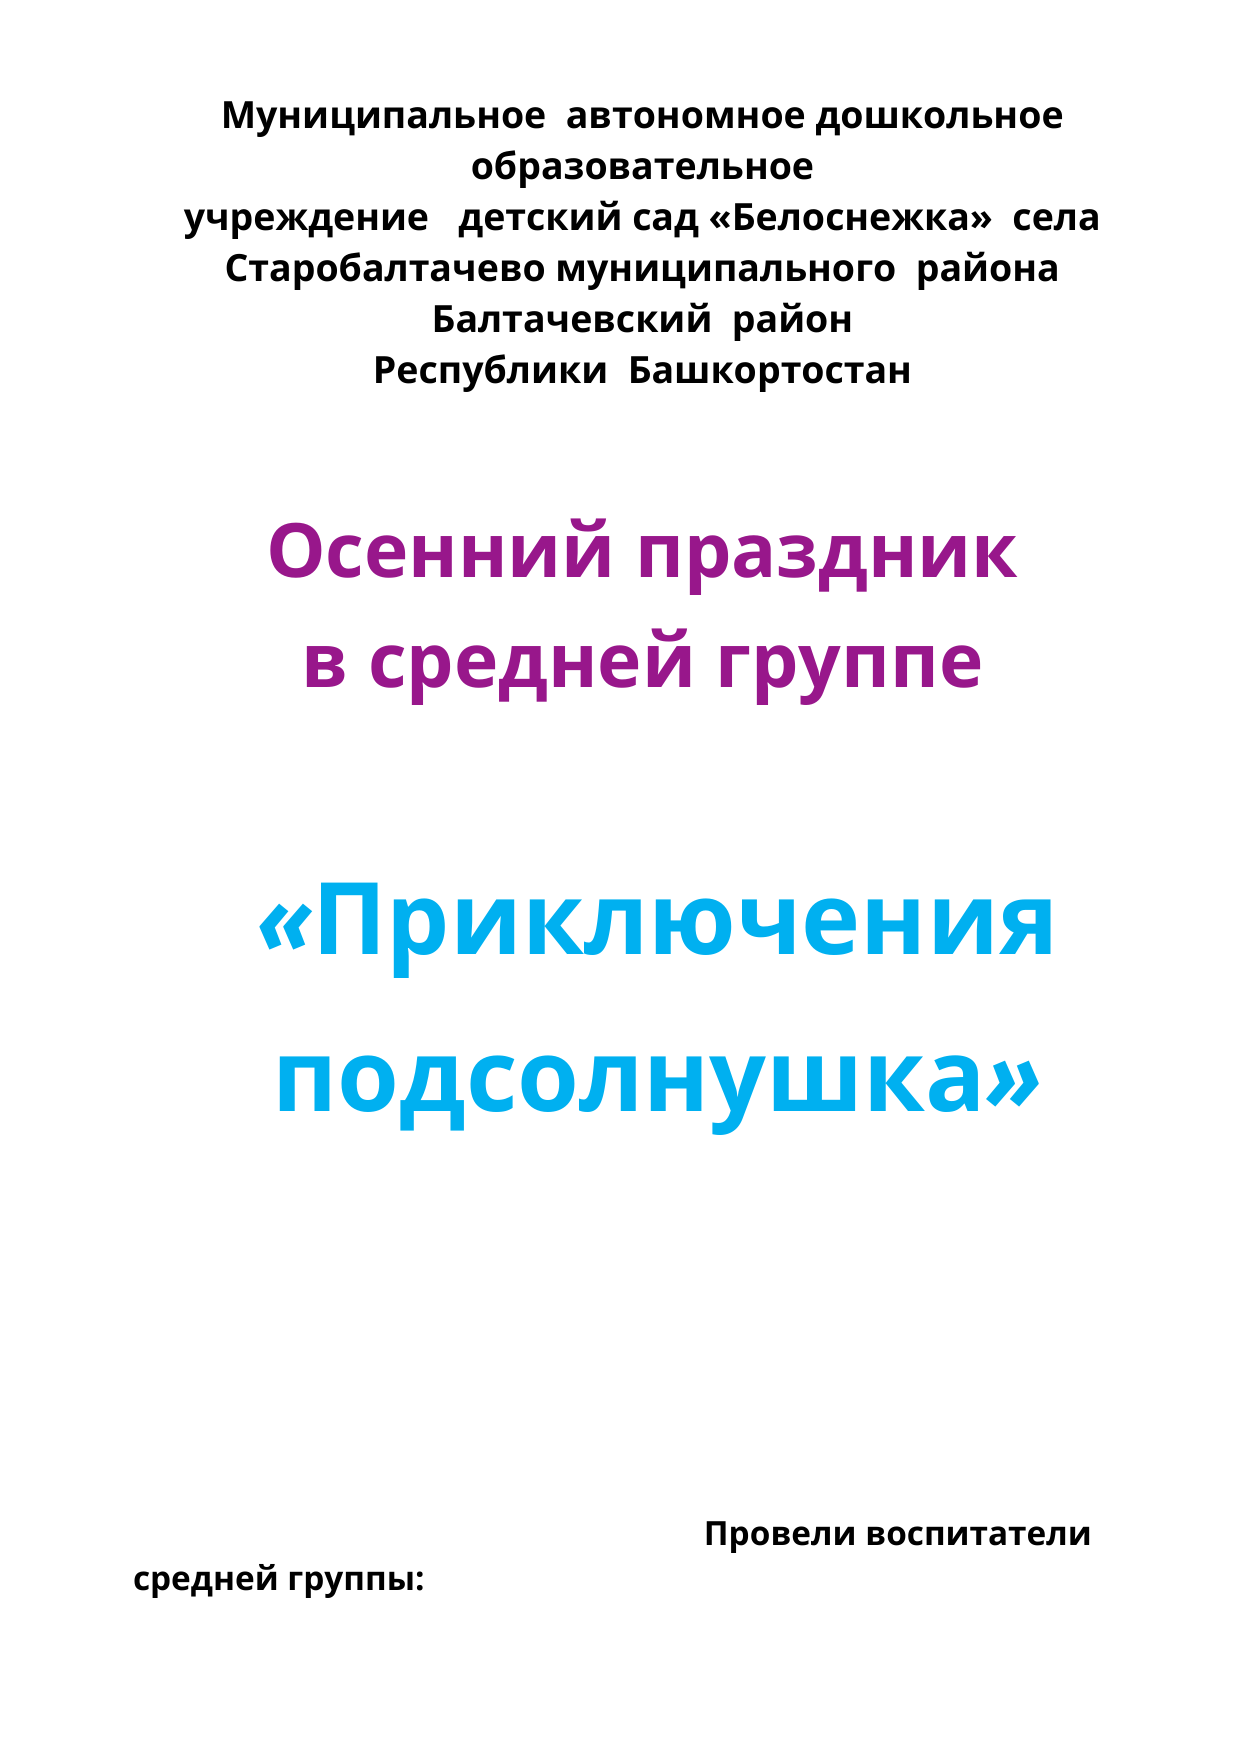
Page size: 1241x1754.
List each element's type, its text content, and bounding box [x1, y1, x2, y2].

text Провели воспитатели средней группы: [133, 1509, 1152, 1600]
text Республики Башкортостан [133, 344, 1152, 395]
text Осенний праздник [133, 498, 1152, 600]
text учреждение детский сад «Белоснежка» села Старобалтачево муниципального района Балтачевский район [133, 191, 1152, 344]
text «Приключения подсолнушка» [133, 847, 1181, 1140]
text в средней группе [133, 607, 1152, 709]
text Муниципальное автономное дошкольное образовательное [133, 89, 1152, 191]
